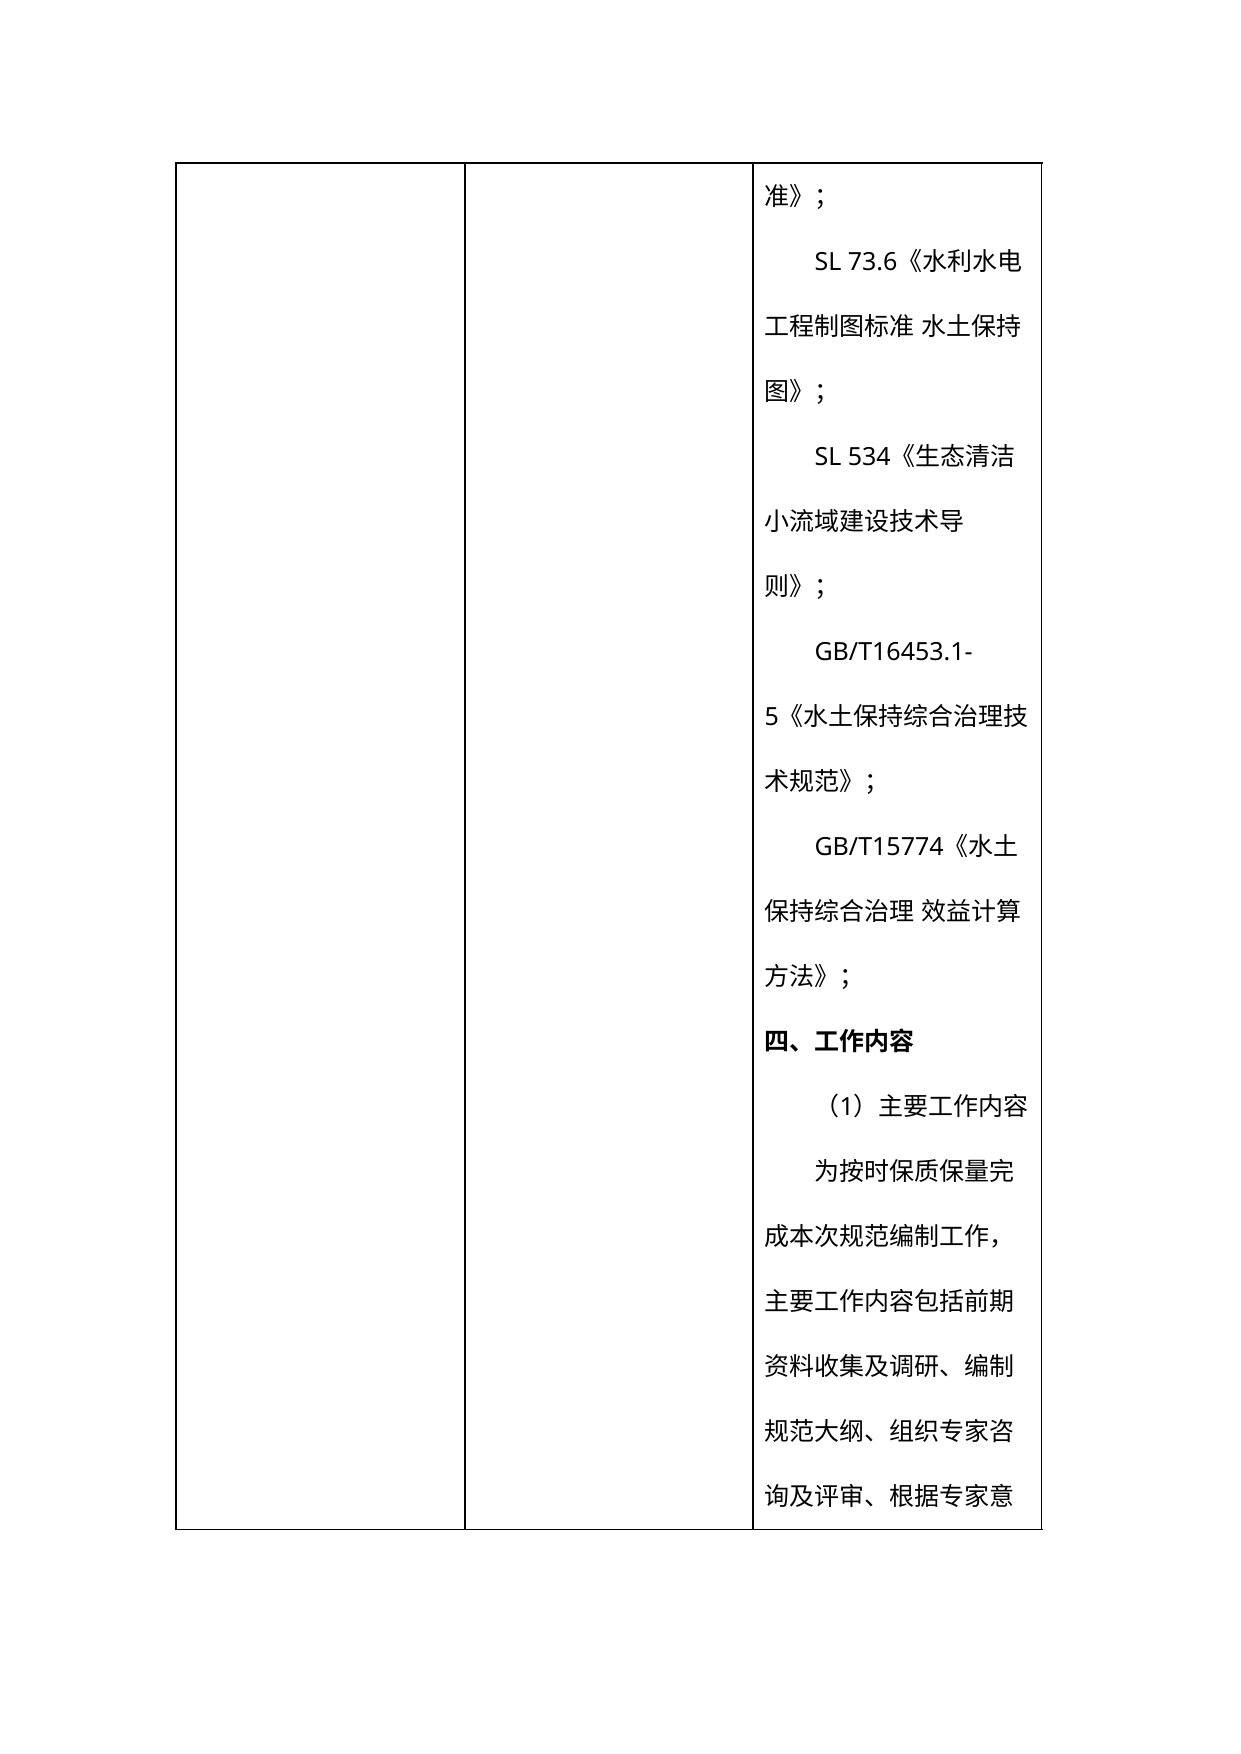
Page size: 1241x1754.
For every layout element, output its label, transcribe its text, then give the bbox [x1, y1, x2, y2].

table_cell [466, 164, 752, 1528]
table_cell 1 [177, 164, 464, 1528]
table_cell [754, 164, 1041, 1528]
